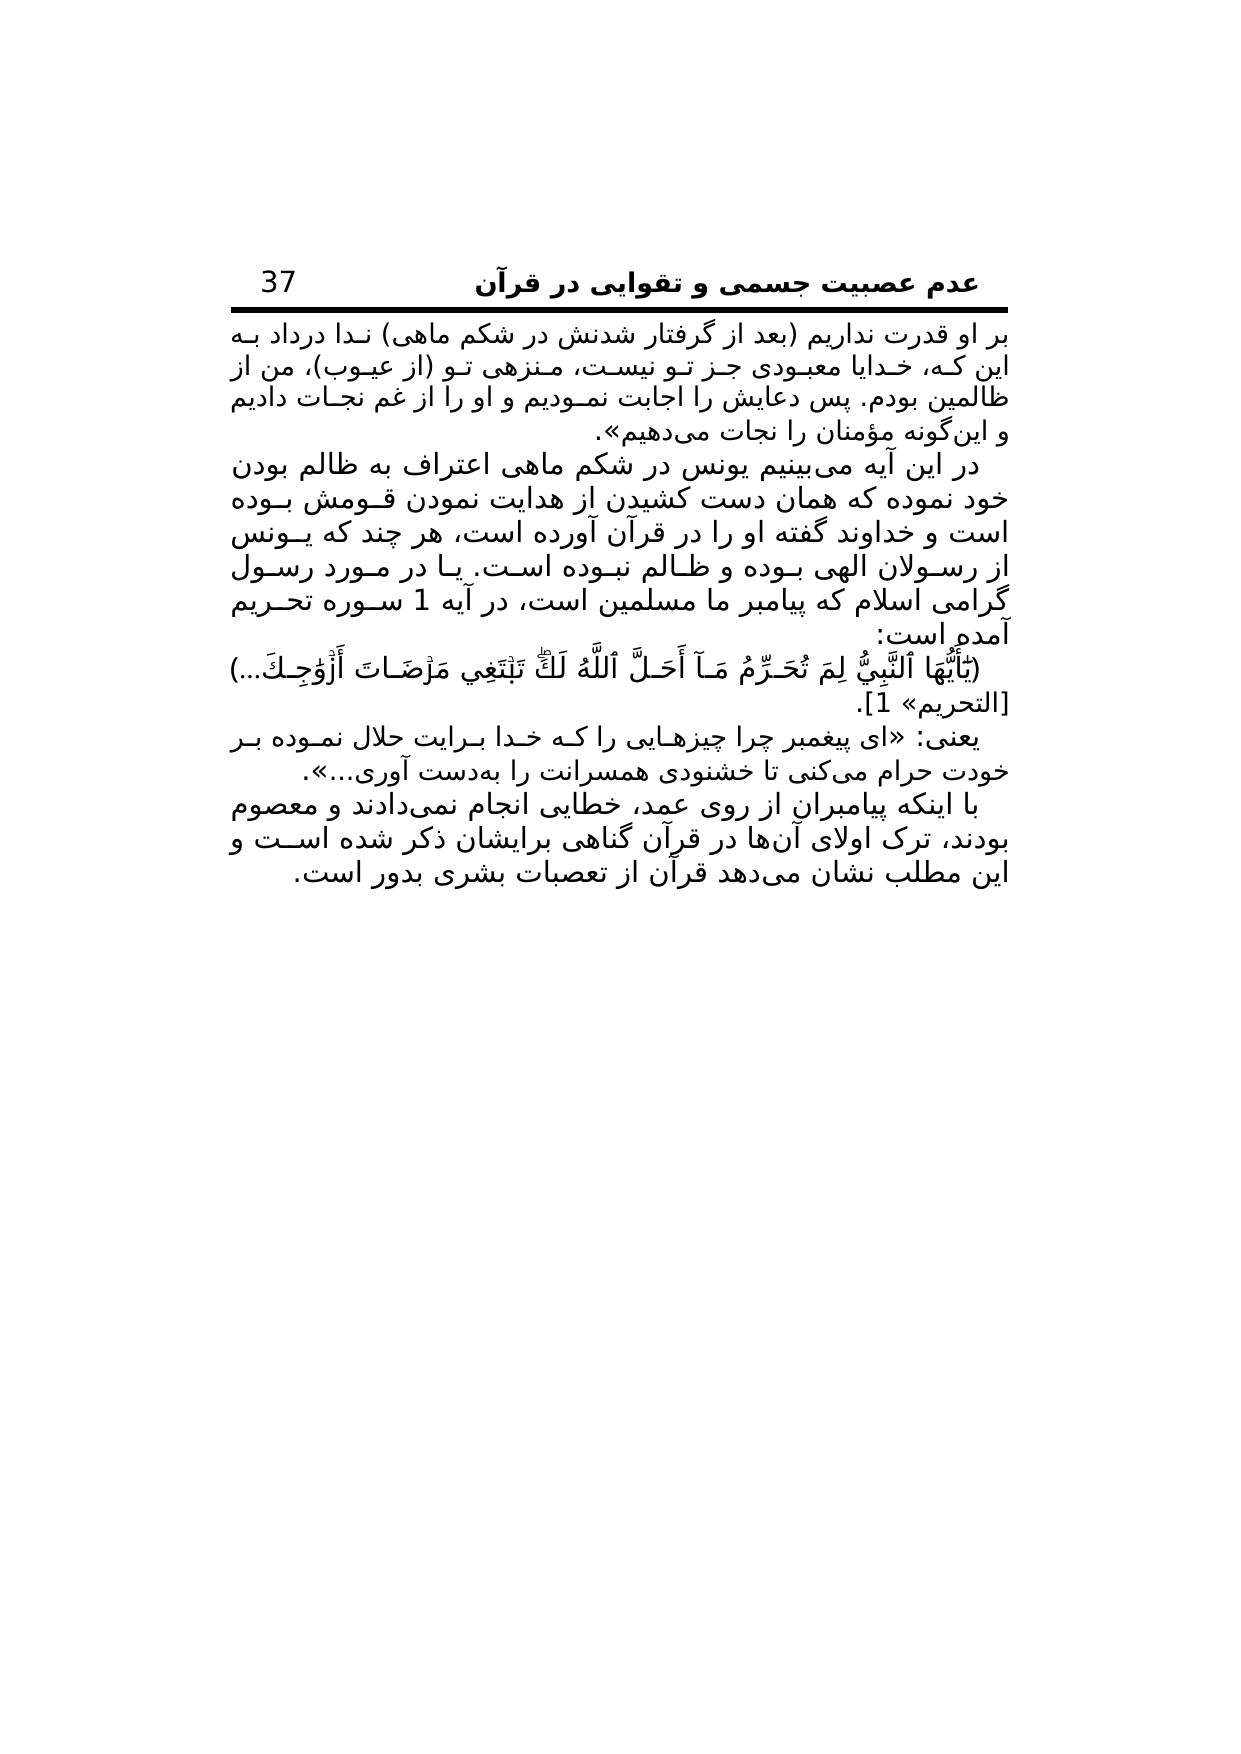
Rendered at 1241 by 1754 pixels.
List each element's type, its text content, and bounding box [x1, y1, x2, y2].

text در این آیه می‌بینیم یونس در شکم ماهی اعتراف به ظالم بودن خود نموده که همان دست کشیدن از هدایت نمودن قومش بوده است و خداوند گفته او را در قرآن آورده است، هر چند که یونس از رسولان الهی بوده و ظالم نبوده است. یا در مورد رسول گرامی اسلام که پیامبر ما مسلمین است، در آیه 1 سوره تحریم آمده است: [230, 447, 1010, 651]
text با اینکه پیامبران از روی عمد، خطایی انجام نمی‌دادند و معصوم بودند، ترک اولای آن‌ها در قرآن گناهی برایشان ذکر شده است و این مطلب نشان می‌دهد قرآن از تعصبات بشری بدور است. [230, 787, 1010, 889]
text یعنی: «ای پیغمبر چرا چیزهایی را که خدا برایت حلال نموده بر خودت حرام می‌کنی تا خشنودی همسرانت را به‌دست آوری...». [230, 719, 1010, 787]
text ﴿يَٰٓأَيُّهَا ٱلنَّبِيُّ لِمَ تُحَرِّمُ مَآ أَحَلَّ ٱللَّهُ لَكَۖ تَبۡتَغِي مَرۡضَاتَ أَزۡوَٰجِكَ...﴾ [التحریم» 1]. [230, 651, 1010, 719]
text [230, 318, 1010, 447]
